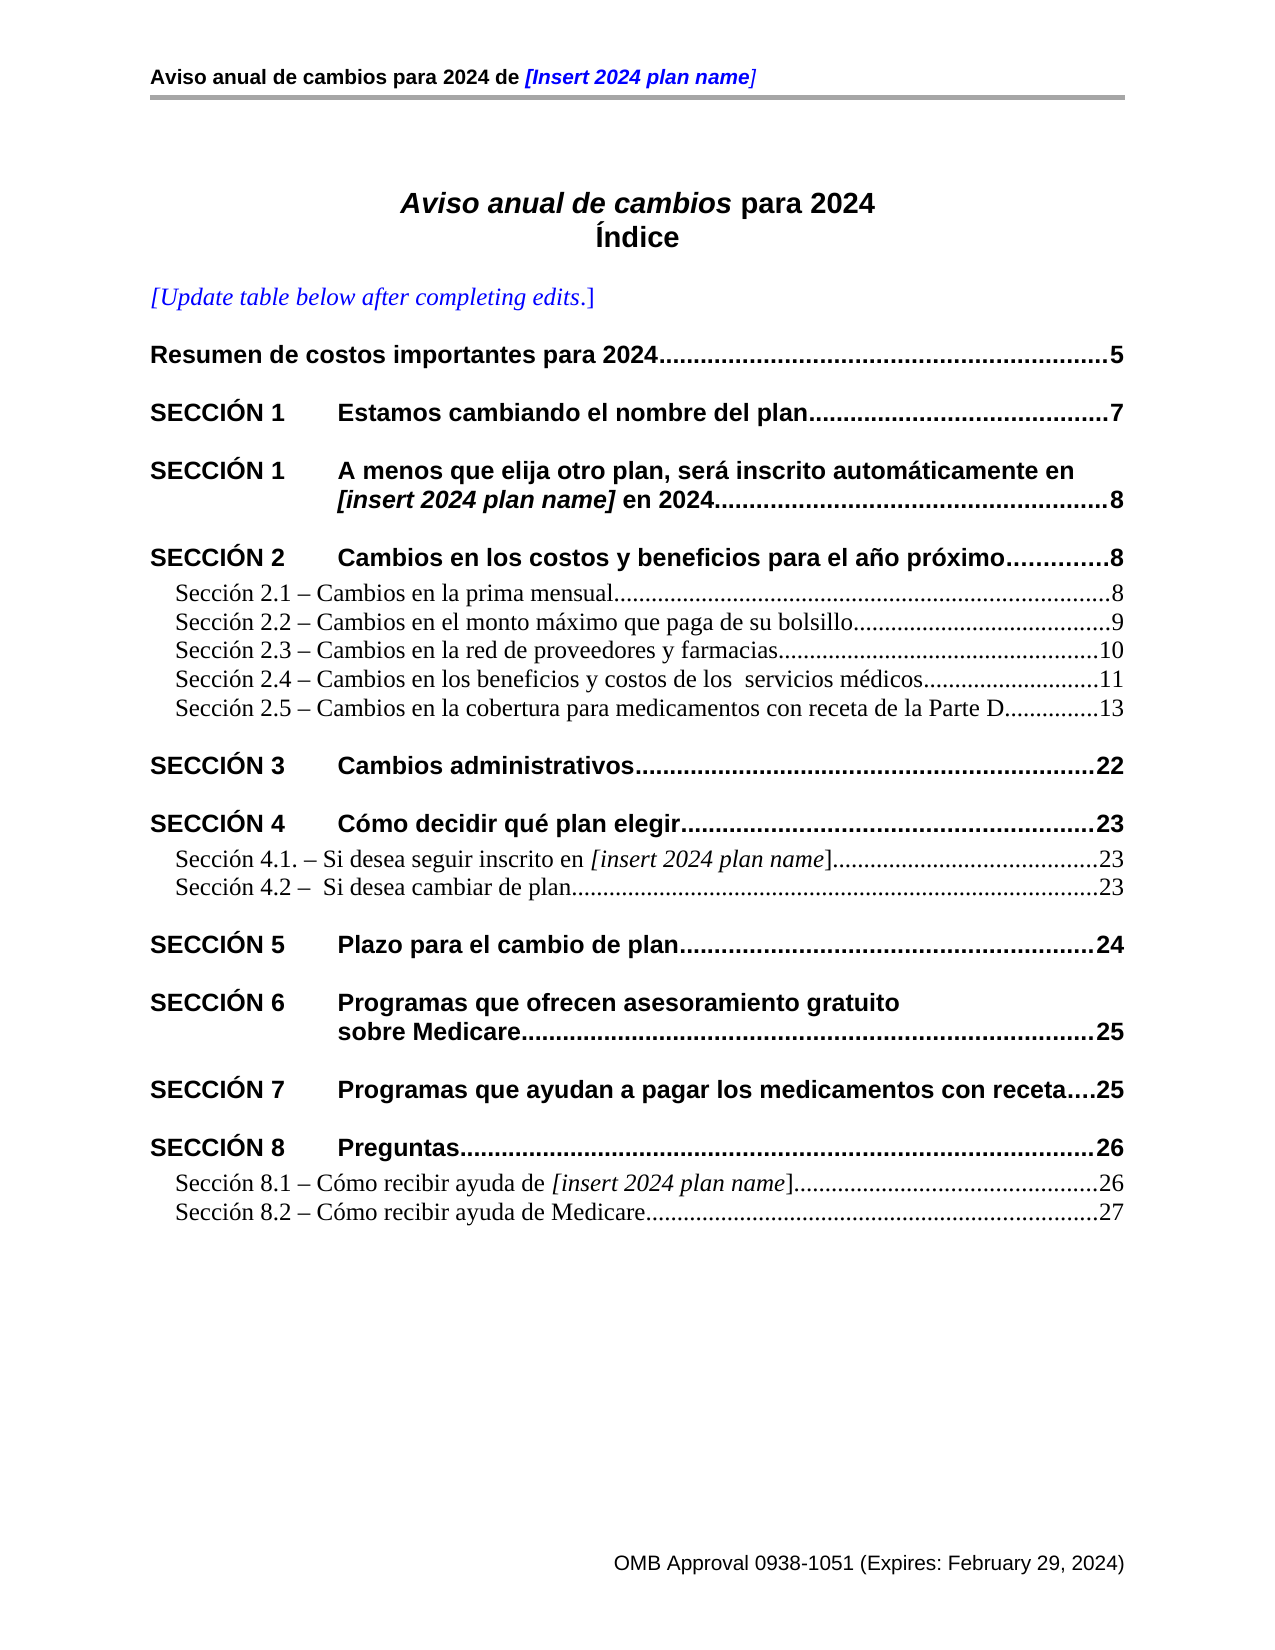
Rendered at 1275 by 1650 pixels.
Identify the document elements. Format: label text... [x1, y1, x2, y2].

text SECCIÓN 8 Preguntas 26 [150, 1133, 1125, 1162]
text Sección 2.1 – Cambios en la prima mensual 8 [175, 578, 1125, 607]
text SECCIÓN 5 Plazo para el cambio de plan 24 [150, 930, 1125, 959]
text Sección 2.5 – Cambios en la cobertura para medicamentos con receta de la Parte D 13 [175, 693, 1125, 722]
text SECCIÓN 7 Programas que ayudan a pagar los medicamentos con receta 25 [150, 1075, 1125, 1104]
text SECCIÓN 4 Cómo decidir qué plan elegir 23 [150, 809, 1125, 837]
text SECCIÓN 3 Cambios administrativos 22 [150, 751, 1125, 779]
text Sección 2.2 – Cambios en el monto máximo que paga de su bolsillo 9 [175, 607, 1125, 635]
text Sección 4.2 – Si desea cambiar de plan 23 [175, 872, 1125, 901]
text Sección 8.1 – Cómo recibir ayuda de [insert 2024 plan name] 26 [175, 1168, 1125, 1197]
text Sección 4.1. – Si desea seguir inscrito en [insert 2024 plan name] 23 [175, 844, 1125, 872]
text Aviso anual de cambios para 2024 Índice [150, 186, 1125, 253]
text SECCIÓN 2 Cambios en los costos y beneficios para el año próximo 8 [150, 543, 1125, 572]
text Resumen de costos importantes para 2024 5 [150, 340, 1125, 369]
text [Update table below after completing edits.] [150, 282, 1125, 311]
text Sección 8.2 – Cómo recibir ayuda de Medicare 27 [175, 1197, 1125, 1225]
text Sección 2.3 – Cambios en la red de proveedores y farmacias 10 [175, 635, 1125, 664]
text SECCIÓN 1 Estamos cambiando el nombre del plan 7 [150, 398, 1125, 427]
text Sección 2.4 – Cambios en los beneficios y costos de los servicios médicos 11 [175, 664, 1125, 693]
text SECCIÓN 6 Programas que ofrecen asesoramiento gratuito sobre Medicare 25 [150, 988, 1125, 1046]
text SECCIÓN 1 A menos que elija otro plan, será inscrito automáticamente en [insert 2024 plan name] en 2024 8 [150, 456, 1125, 514]
